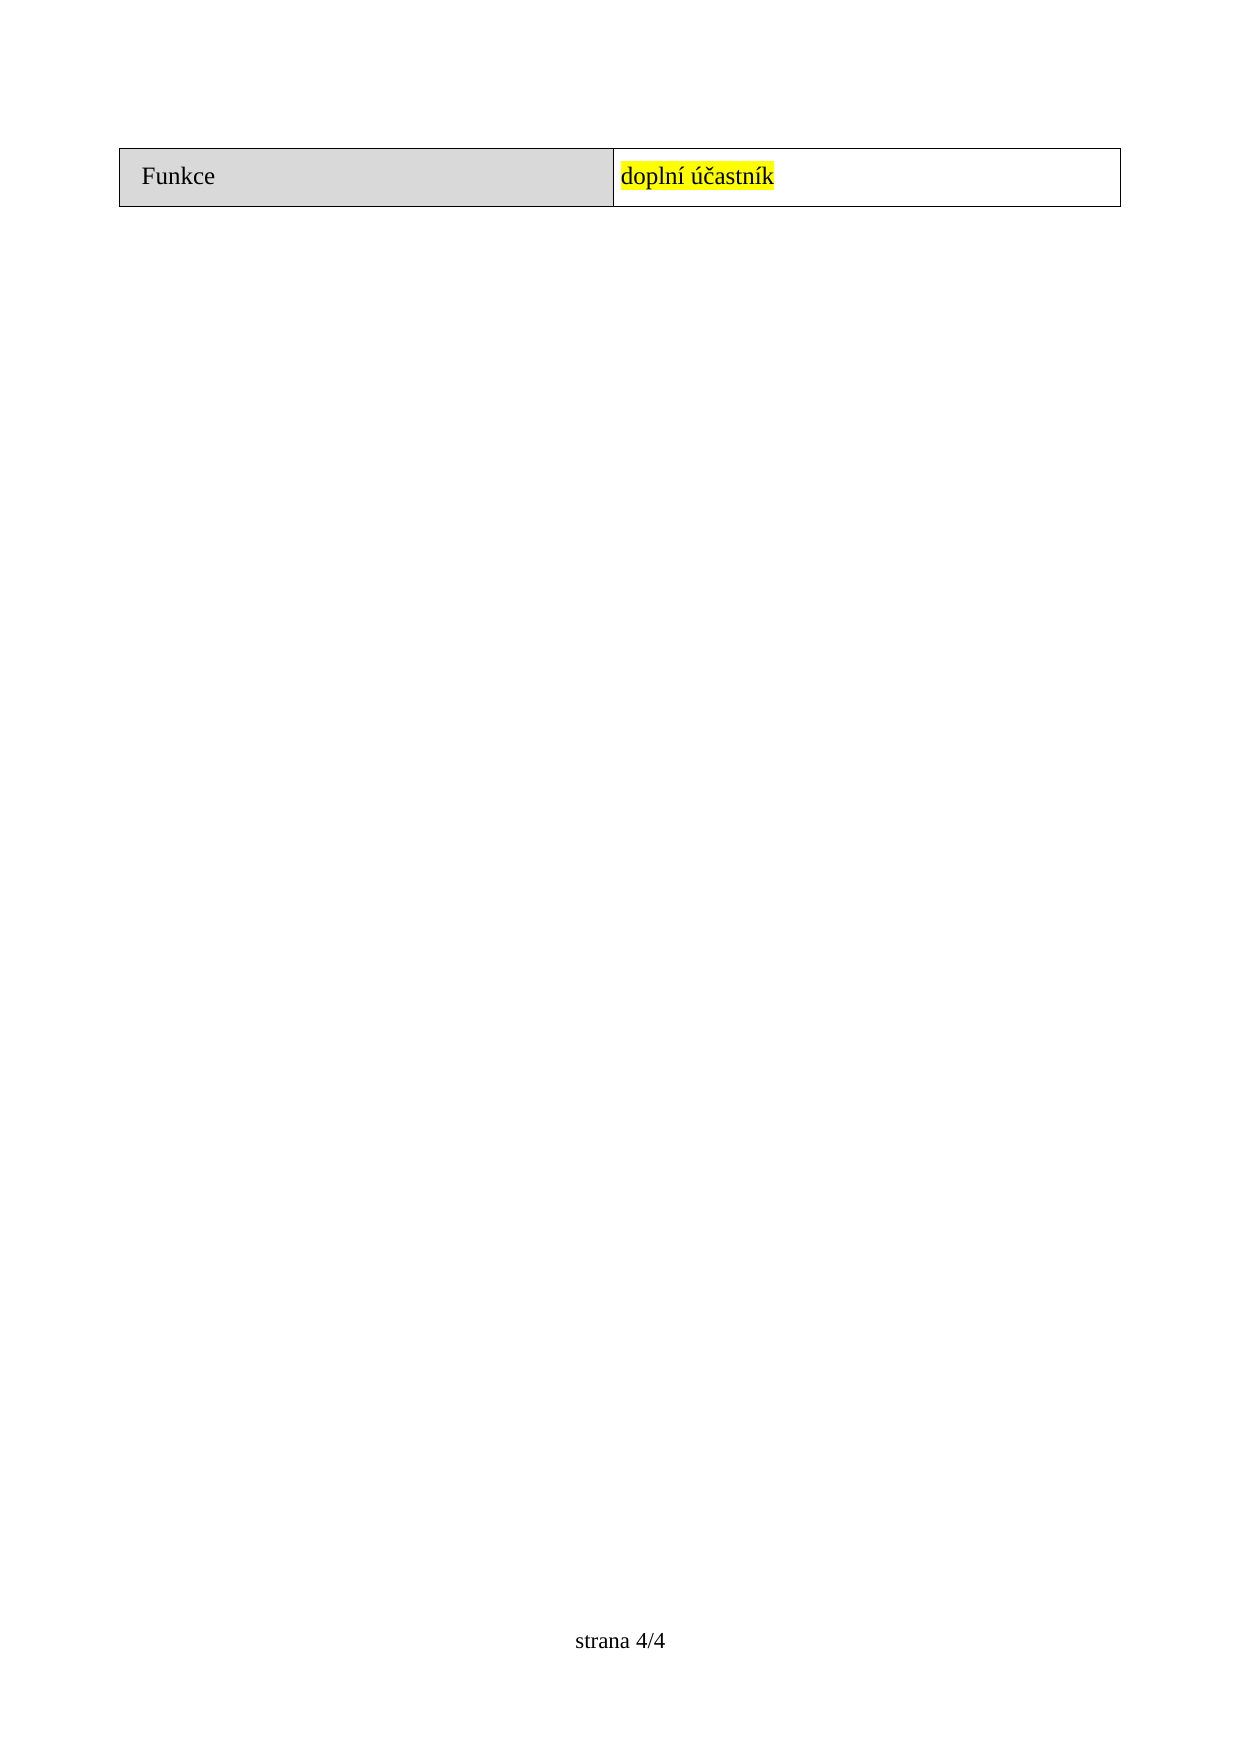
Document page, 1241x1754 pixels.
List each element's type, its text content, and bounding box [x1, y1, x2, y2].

table_cell Funkce [120, 149, 613, 206]
table_cell doplní účastník [614, 149, 1120, 206]
